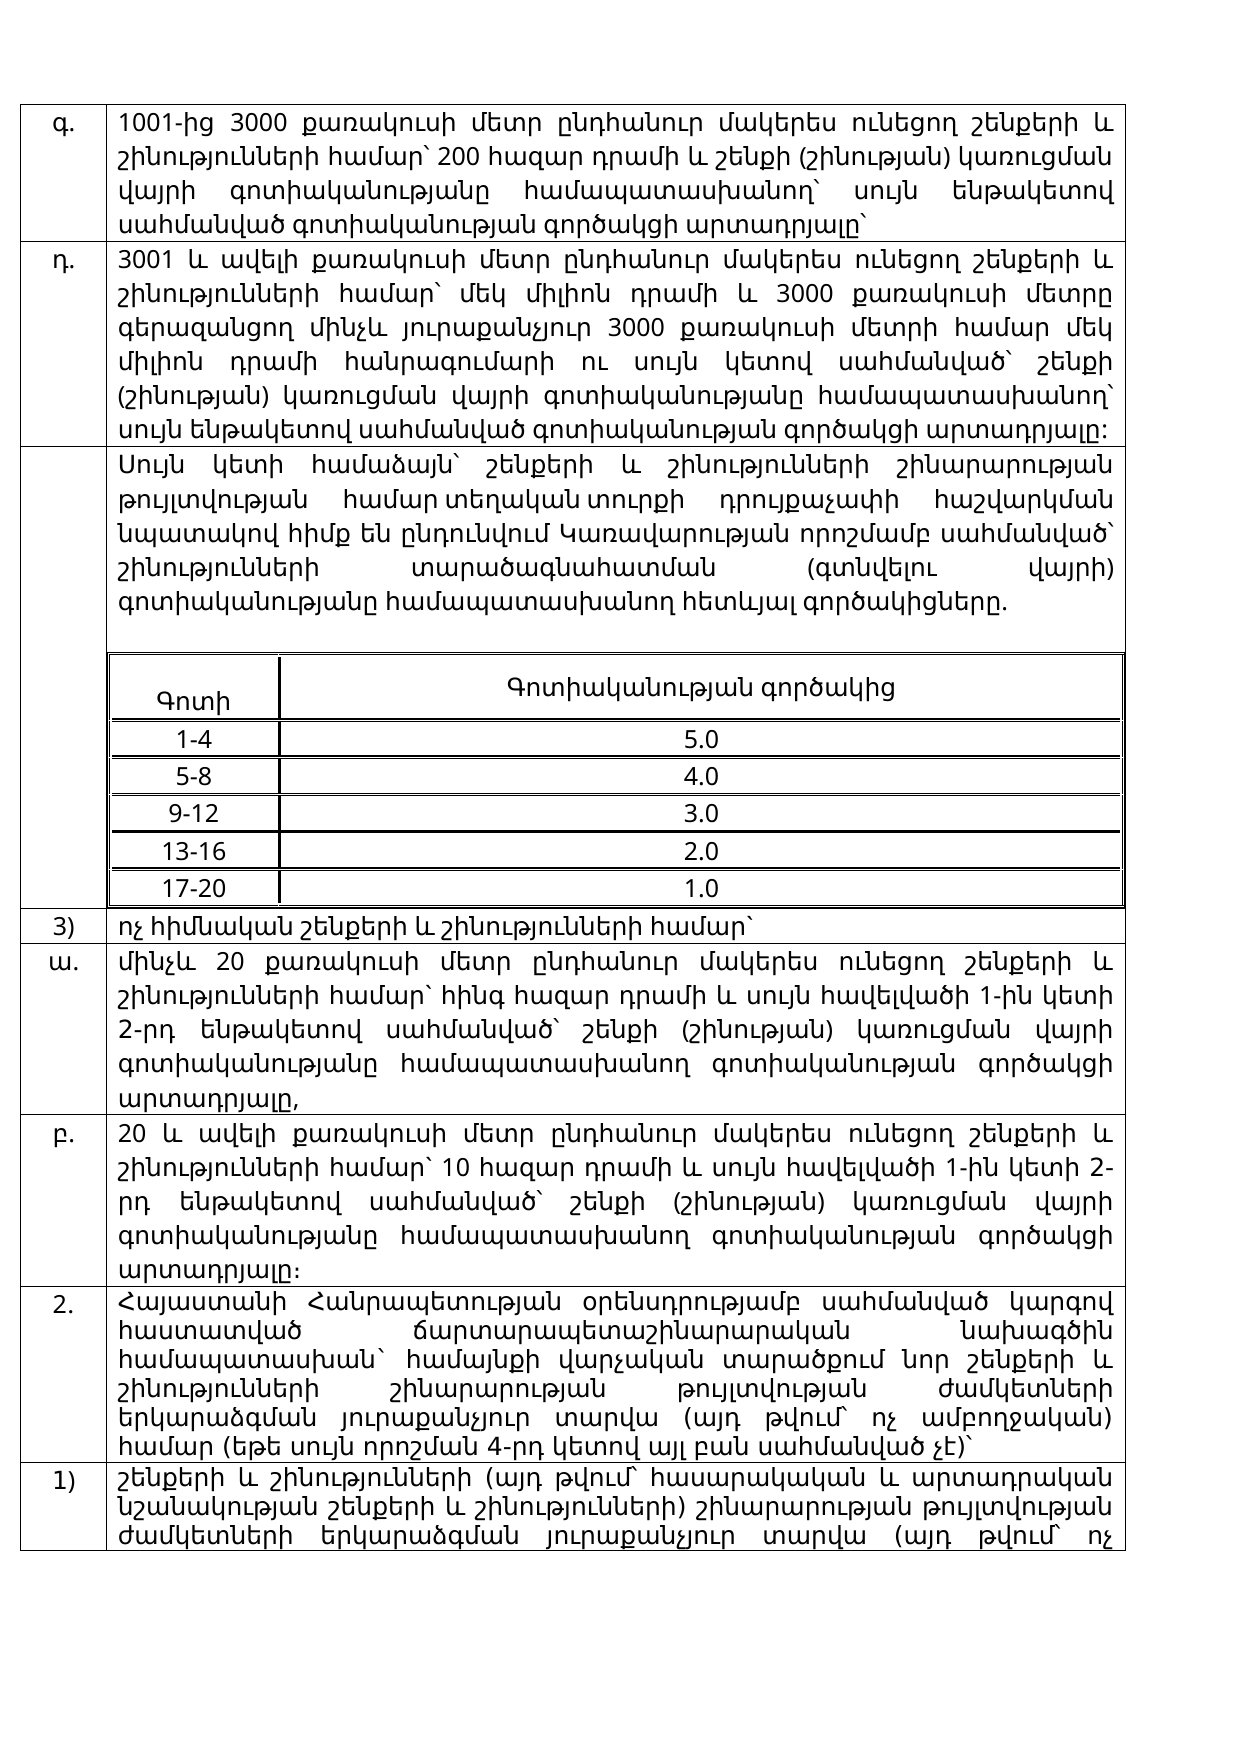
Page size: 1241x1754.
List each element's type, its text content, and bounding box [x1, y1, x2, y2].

table_cell 3) [21, 909, 106, 943]
table_cell 3001 և ավելի քառակուսի մետր ընդհանուր մակերես ունեցող շենքերի և շինությունների համար՝ մեկ միլիոն դրամի և 3000 քառակուսի մետրը գերազանցող մինչև յուրաքանչյուր 3000 քառակուսի մետրի համար մեկ միլիոն դրամի հանրագումարի ու սույն կետով սահմանված՝ շենքի (շինության) կառուցման վայրի գոտիականությանը համապատասխանող՝ սույն ենթակետով սահմանված գոտիականության գործակցի արտադրյալը: [107, 242, 1125, 446]
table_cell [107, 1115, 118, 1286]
table_cell 1001-ից 3000 քառակուսի մետր ընդհանուր մակերես ունեցող շենքերի և շինությունների համար՝ 200 հազար դրամի և շենքի (շինության) կառուցման վայրի գոտիականությանը համապատասխանող՝ սույն ենթակետով սահմանված գոտիականության գործակցի արտադրյալը՝ [107, 105, 1125, 241]
table_cell 1) [21, 1463, 106, 1550]
table_cell գ. [21, 105, 106, 241]
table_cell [107, 1463, 1125, 1550]
table_cell ոչ հիմնական շենքերի և շինությունների համար` [107, 909, 1125, 943]
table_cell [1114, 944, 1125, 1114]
table_cell 2. [21, 1287, 106, 1462]
table_cell [21, 447, 106, 908]
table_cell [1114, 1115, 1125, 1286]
table_cell դ. [21, 242, 106, 446]
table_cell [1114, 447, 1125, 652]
table_cell Հայաստանի Հանրապետության օրենսդրությամբ սահմանված կարգով հաստատված ճարտարապետաշինարարական նախագծին համապատասխան` համայնքի վարչական տարածքում նոր շենքերի և շինությունների շինարարության թույլտվության ժամկետների երկարաձգման յուրաքանչյուր տարվա (այդ թվում՝ ոչ ամբողջական) համար (եթե սույն որոշման 4-րդ կետով այլ բան սահմանված չէ)՝ [107, 1287, 1125, 1462]
table_cell բ. [21, 1115, 106, 1286]
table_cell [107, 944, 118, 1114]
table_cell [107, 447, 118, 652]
table_cell ա. [21, 944, 106, 1114]
